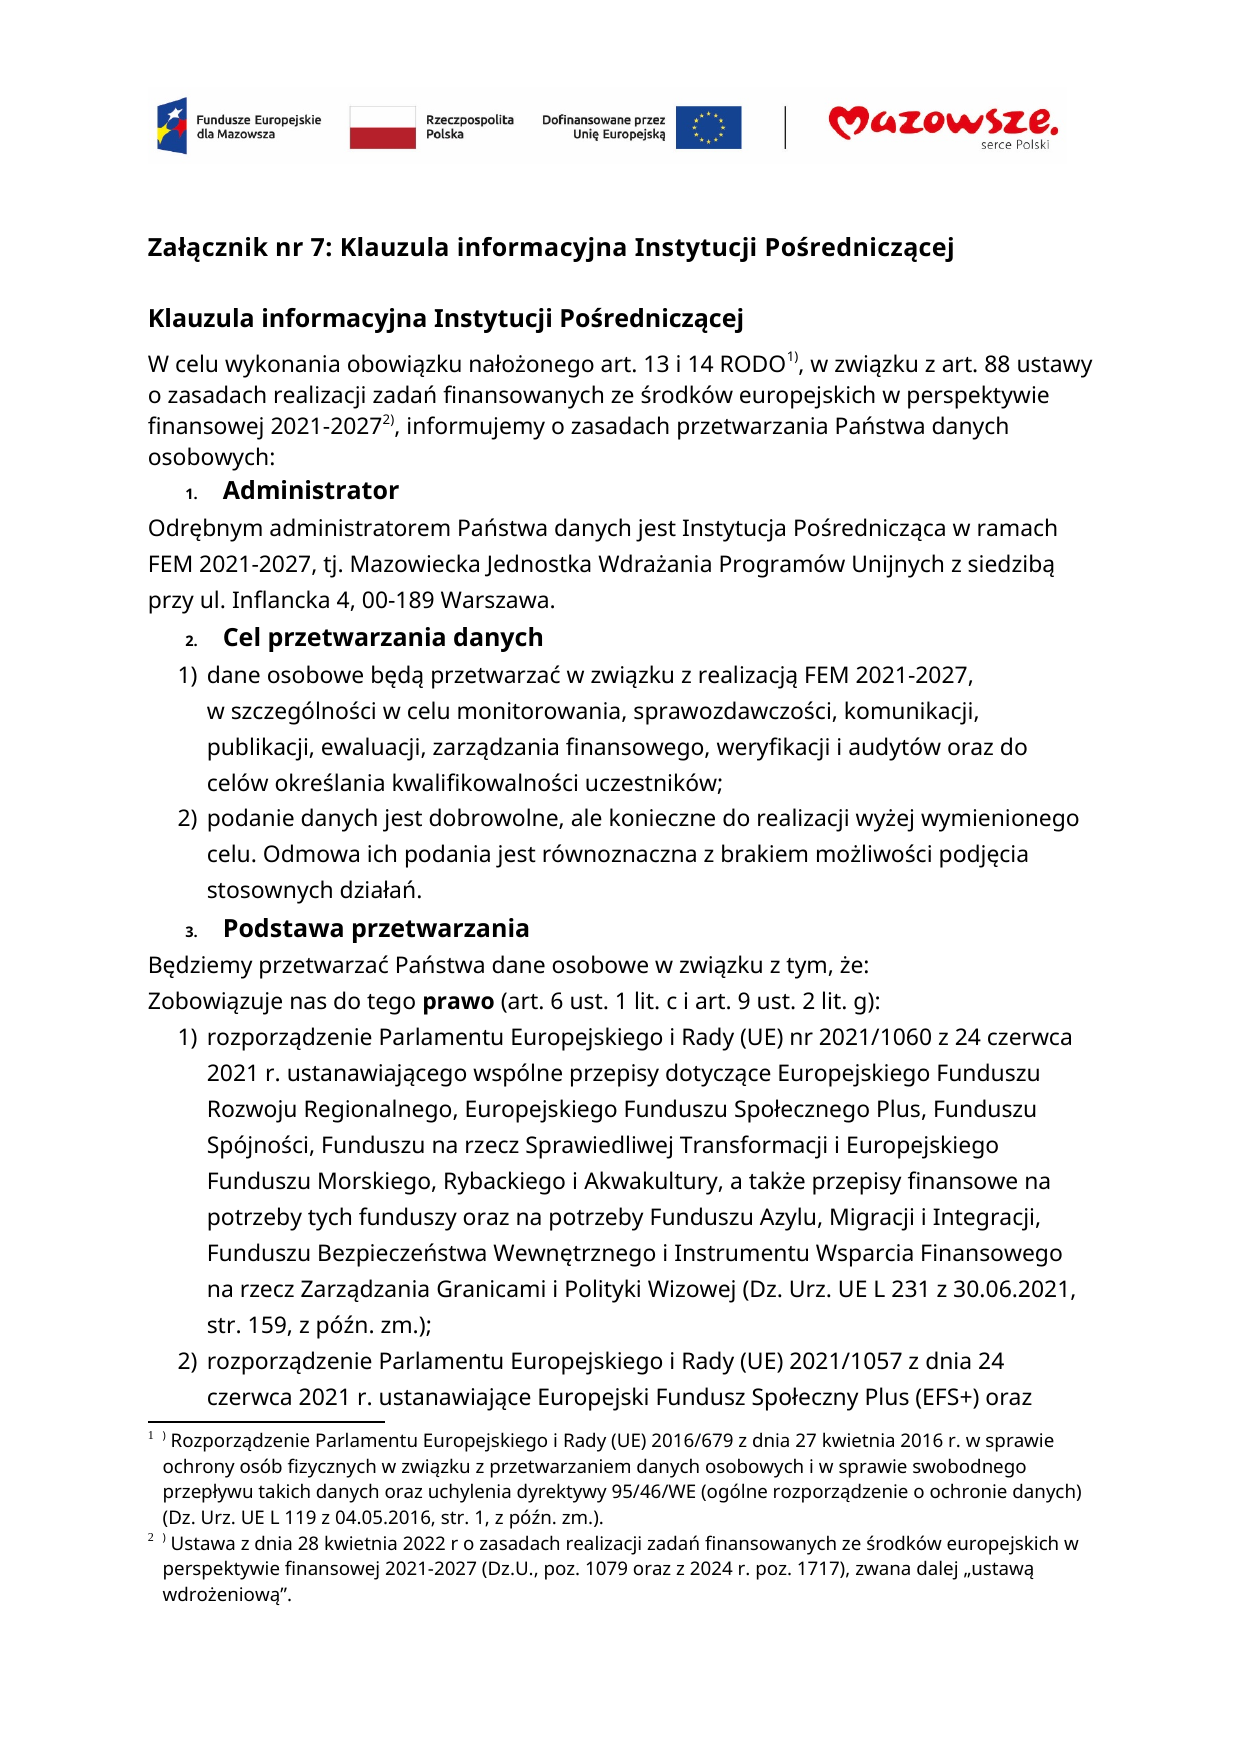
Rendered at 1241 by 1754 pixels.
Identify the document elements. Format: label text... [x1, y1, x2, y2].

picture [147, 87, 1068, 164]
list rozporządzenie Parlamentu Europejskiego i Rady (UE) nr 2021/1060 z 24 czerwca 2021 r. ustanawiającego wspólne przepisy dotyczące Europejskiego Funduszu Rozwoju Regionalnego, Europejskiego Funduszu Społecznego Plus, Funduszu Spójności, Funduszu na rzecz Sprawiedliwej Transformacji i Europejskiego Funduszu Morskiego, Rybackiego i Akwakultury, a także przepisy finansowe na potrzeby tych funduszy oraz na potrzeby Funduszu Azylu, Migracji i Integracji, Funduszu Bezpieczeństwa Wewnętrznego i Instrumentu Wsparcia Finansowego na rzecz Zarządzania Granicami i Polityki Wizowej (Dz. Urz. UE L 231 z 30.06.2021, str. 159, z późn. zm.); [177, 1021, 1093, 1340]
list Podstawa przetwarzania [185, 910, 1093, 944]
text Będziemy przetwarzać Państwa dane osobowe w związku z tym, że: [148, 949, 1093, 981]
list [177, 1345, 1093, 1412]
text Załącznik nr 7: Klauzula informacyjna Instytucji Pośredniczącej [148, 229, 1093, 263]
text Klauzula informacyjna Instytucji Pośredniczącej [148, 301, 1093, 335]
list Cel przetwarzania danych [185, 619, 1093, 653]
list podanie danych jest dobrowolne, ale konieczne do realizacji wyżej wymienionego celu. Odmowa ich podania jest równoznaczna z brakiem możliwości podjęcia stosownych działań. [177, 802, 1093, 906]
text W celu wykonania obowiązku nałożonego art. 13 i 14 RODO), w związku z art. 88 ustawy o zasadach realizacji zadań finansowanych ze środków europejskich w perspektywie finansowej 2021-2027), informujemy o zasadach przetwarzania Państwa danych osobowych: [148, 347, 1093, 472]
text Odrębnym administratorem Państwa danych jest Instytucja Pośrednicząca w ramach FEM 2021-2027, tj. Mazowiecka Jednostka Wdrażania Programów Unijnych z siedzibą przy ul. Inflancka 4, 00-189 Warszawa. [148, 512, 1093, 615]
list dane osobowe będą przetwarzać w związku z realizacją FEM 2021-2027, w szczególności w celu monitorowania, sprawozdawczości, komunikacji, publikacji, ewaluacji, zarządzania finansowego, weryfikacji i audytów oraz do celów określania kwalifikowalności uczestników; [177, 659, 1093, 798]
list Administrator [185, 472, 1093, 507]
text Zobowiązuje nas do tego prawo (art. 6 ust. 1 lit. c i art. 9 ust. 2 lit. g): [148, 985, 1093, 1017]
